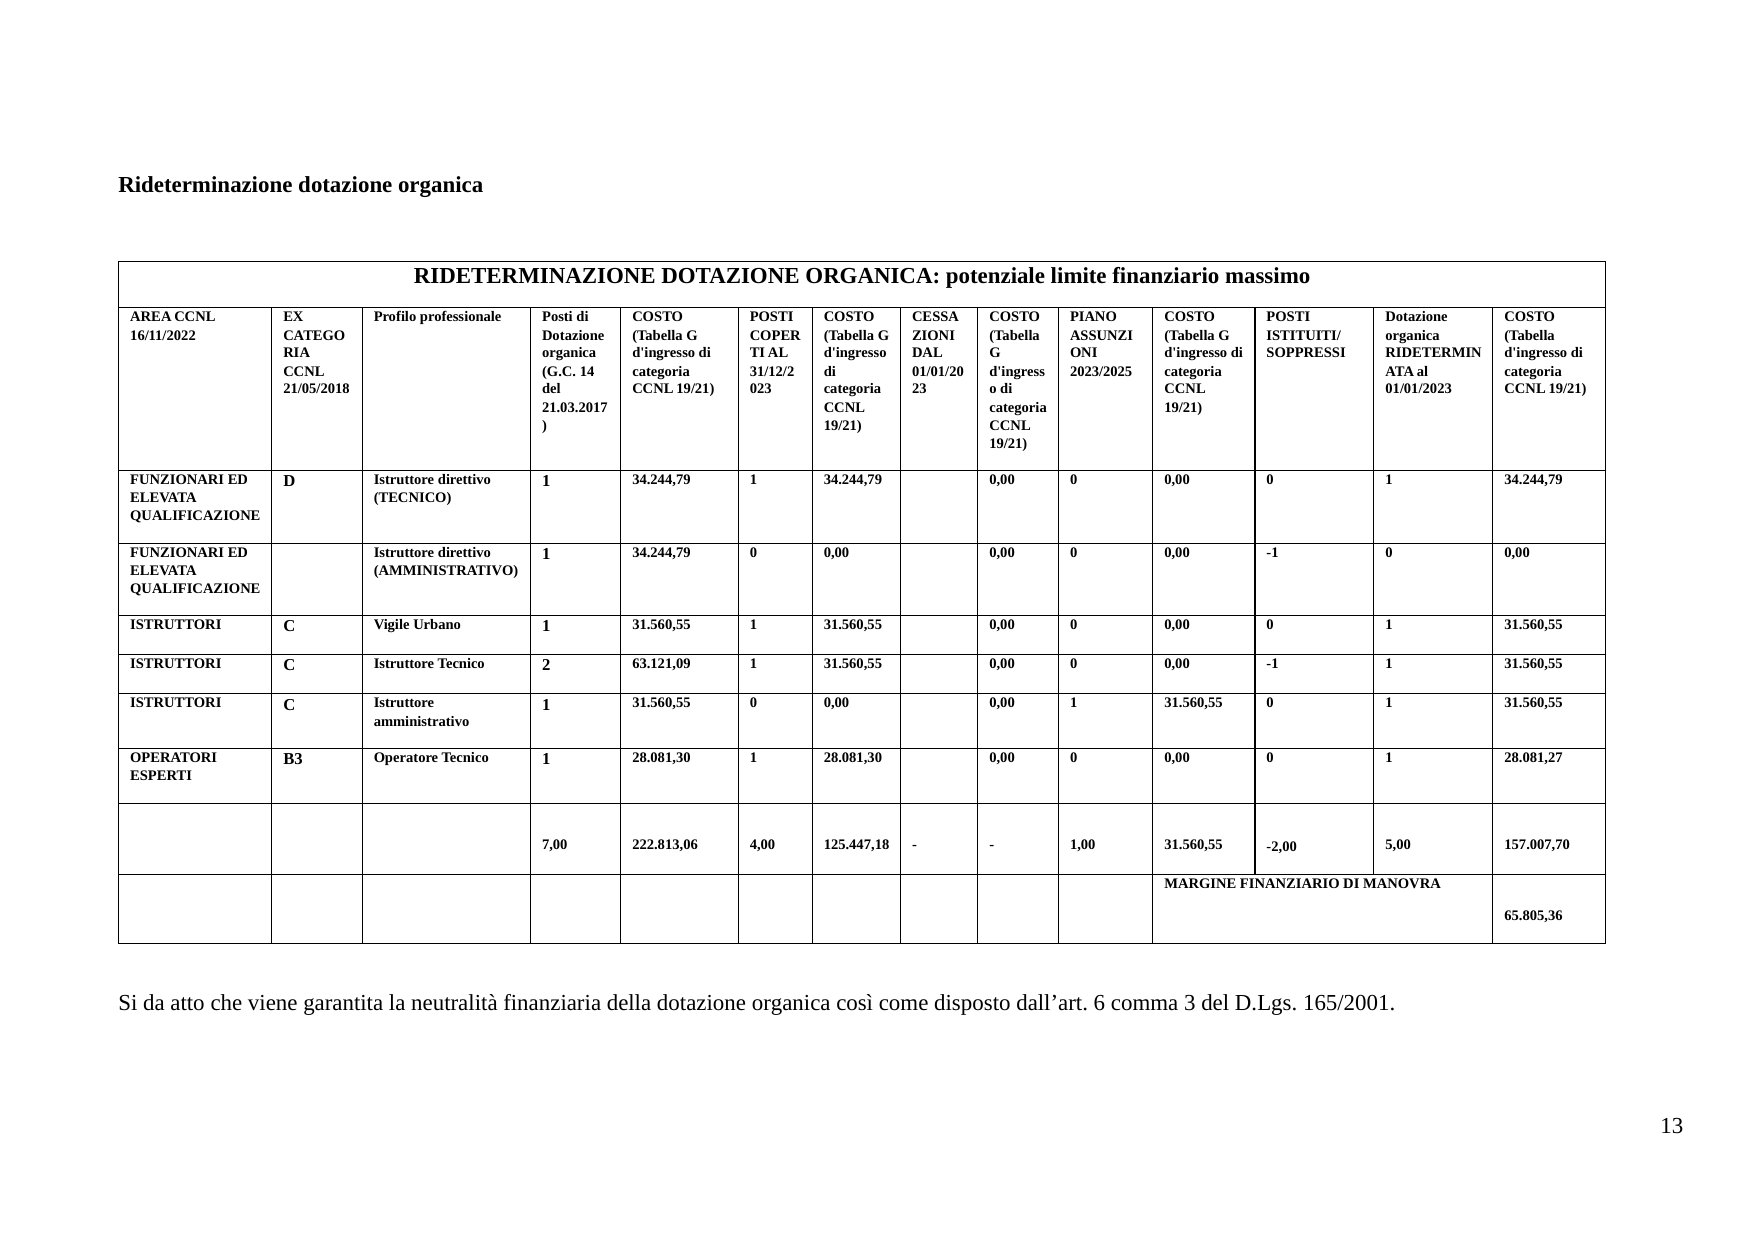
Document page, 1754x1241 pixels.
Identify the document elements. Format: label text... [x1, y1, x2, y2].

table_cell PIANO ASSUNZIONI 2023/2025 [1059, 308, 1152, 470]
table_cell [1059, 875, 1152, 943]
table_cell Posti di Dotazione organica (G.C. 14 del 21.03.2017) [531, 308, 620, 470]
table_cell -1 [1256, 544, 1373, 615]
table_cell [901, 655, 977, 693]
table_cell 0 [1374, 544, 1492, 615]
table_cell 0,00 [978, 749, 1058, 802]
table_cell 0,00 [978, 471, 1058, 542]
table_cell C [272, 616, 362, 654]
table_cell 1 [1374, 749, 1492, 802]
table_cell COSTO (Tabella G d'ingresso di categoria CCNL 19/21) [1153, 308, 1254, 470]
table_cell 1 [739, 749, 812, 802]
table_cell OPERATORI ESPERTI [119, 749, 271, 802]
table_cell 0,00 [978, 655, 1058, 693]
table_cell 31.560,55 [621, 616, 738, 654]
table_cell 0 [1059, 544, 1152, 615]
table_cell 0 [1059, 655, 1152, 693]
table_cell 34.244,79 [813, 471, 900, 542]
table_cell 0 [1059, 749, 1152, 802]
table_cell 1 [531, 471, 620, 542]
table_cell 0,00 [978, 616, 1058, 654]
table_cell 0,00 [1153, 544, 1254, 615]
table_cell Istruttore direttivo (AMMINISTRATIVO) [363, 544, 530, 615]
table_cell 0 [739, 694, 812, 748]
table_cell 1 [739, 655, 812, 693]
table_cell 0,00 [978, 544, 1058, 615]
table_cell ISTRUTTORI [119, 694, 271, 748]
table_cell - [978, 804, 1058, 874]
table_cell 1 [531, 544, 620, 615]
table_cell [363, 875, 530, 943]
table_cell 0,00 [1153, 749, 1254, 802]
text Rideterminazione dotazione organica [118, 171, 1606, 197]
table_cell 1 [1374, 471, 1492, 542]
table_cell 1 [739, 471, 812, 542]
table_cell 31.560,55 [813, 616, 900, 654]
table_cell POSTI ISTITUITI/ SOPPRESSI [1256, 308, 1373, 470]
table_cell 31.560,55 [1493, 616, 1605, 654]
table_cell 1 [1374, 655, 1492, 693]
table_cell 1,00 [1059, 804, 1152, 874]
table_cell -1 [1256, 655, 1373, 693]
table_cell COSTO (Tabella d'ingresso di categoria CCNL 19/21) [1493, 308, 1605, 470]
table_cell 0,00 [813, 544, 900, 615]
table_cell D [272, 471, 362, 542]
table_cell Istruttore direttivo (TECNICO) [363, 471, 530, 542]
table_cell 1 [531, 616, 620, 654]
table_cell 0,00 [1153, 471, 1254, 542]
table_cell C [272, 655, 362, 693]
table_cell 1 [531, 694, 620, 748]
table_cell 4,00 [739, 804, 812, 874]
table_cell 0,00 [978, 694, 1058, 748]
table_cell [739, 875, 812, 943]
table_cell [119, 804, 271, 874]
table_cell 63.121,09 [621, 655, 738, 693]
table_cell 1 [531, 749, 620, 802]
table_cell [621, 875, 738, 943]
table_cell [901, 544, 977, 615]
table_cell FUNZIONARI ED ELEVATA QUALIFICAZIONE [119, 544, 271, 615]
table_cell POSTI COPERTI AL 31/12/2023 [739, 308, 812, 470]
table_cell Vigile Urbano [363, 616, 530, 654]
table_cell Istruttore amministrativo [363, 694, 530, 748]
table_cell 1 [1374, 616, 1492, 654]
table_cell 31.560,55 [1493, 694, 1605, 748]
table_cell CESSAZIONI DAL 01/01/2023 [901, 308, 977, 470]
table_cell [119, 875, 271, 943]
table_cell [272, 804, 362, 874]
table_cell B3 [272, 749, 362, 802]
table_cell [901, 875, 977, 943]
table_cell FUNZIONARI ED ELEVATA QUALIFICAZIONE [119, 471, 271, 542]
table_cell 34.244,79 [621, 544, 738, 615]
table_cell 31.560,55 [1493, 655, 1605, 693]
table_cell 125.447,18 [813, 804, 900, 874]
table_cell 28.081,30 [813, 749, 900, 802]
table_cell [531, 875, 620, 943]
table_cell [901, 749, 977, 802]
table_cell [901, 616, 977, 654]
table_cell 31.560,55 [1153, 694, 1254, 748]
table_cell 2 [531, 655, 620, 693]
table_cell Operatore Tecnico [363, 749, 530, 802]
table_cell 0,00 [1153, 616, 1254, 654]
table_cell COSTO (Tabella G d'ingresso di categoria CCNL 19/21) [978, 308, 1058, 470]
table_cell 31.560,55 [621, 694, 738, 748]
table_cell [901, 471, 977, 542]
table_cell [272, 875, 362, 943]
table_cell EX CATEGORIA CCNL 21/05/2018 [272, 308, 362, 470]
table_cell ISTRUTTORI [119, 616, 271, 654]
table_cell 0,00 [1493, 544, 1605, 615]
table_cell 34.244,79 [1493, 471, 1605, 542]
table_cell 0,00 [813, 694, 900, 748]
table_cell 1 [1059, 694, 1152, 748]
table_cell 0 [1256, 694, 1373, 748]
table_cell Istruttore Tecnico [363, 655, 530, 693]
table_cell Dotazione organica RIDETERMINATA al 01/01/2023 [1374, 308, 1492, 470]
table_cell 0,00 [1153, 655, 1254, 693]
table_cell ISTRUTTORI [119, 655, 271, 693]
table_cell C [272, 694, 362, 748]
table_cell COSTO (Tabella G d'ingresso di categoria CCNL 19/21) [621, 308, 738, 470]
table_cell 7,00 [531, 804, 620, 874]
table_cell 0 [1059, 471, 1152, 542]
table_cell - [901, 804, 977, 874]
table_cell 157.007,70 [1493, 804, 1605, 874]
table_cell 0 [739, 544, 812, 615]
table_cell 0 [1256, 616, 1373, 654]
table_cell 0 [1059, 616, 1152, 654]
table_cell 31.560,55 [1153, 804, 1254, 874]
table_cell 31.560,55 [813, 655, 900, 693]
table_cell 28.081,30 [621, 749, 738, 802]
table_cell [901, 694, 977, 748]
table_cell 65.805,36 [1493, 875, 1605, 943]
table_cell 1 [1374, 694, 1492, 748]
table_cell Profilo professionale [363, 308, 530, 470]
table_cell [813, 875, 900, 943]
table_cell 34.244,79 [621, 471, 738, 542]
text Si da atto che viene garantita la neutralità finanziaria della dotazione organica così come disposto dall’art. 6 comma 3 del D.Lgs. 165/2001. [118, 989, 1606, 1015]
table_cell [363, 804, 530, 874]
table_cell 1 [739, 616, 812, 654]
table_header RIDETERMINAZIONE DOTAZIONE ORGANICA: potenziale limite finanziario massimo [119, 262, 1605, 307]
table_cell 28.081,27 [1493, 749, 1605, 802]
table_cell 5,00 [1374, 804, 1492, 874]
table_cell 0 [1256, 471, 1373, 542]
table_cell AREA CCNL 16/11/2022 [119, 308, 271, 470]
table_cell 222.813,06 [621, 804, 738, 874]
table_cell COSTO (Tabella G d'ingresso di categoria CCNL 19/21) [813, 308, 900, 470]
table_cell [272, 544, 362, 615]
table_cell [978, 875, 1058, 943]
table_cell 0 [1256, 749, 1373, 802]
table_cell MARGINE FINANZIARIO DI MANOVRA [1153, 875, 1492, 943]
table_cell -2,00 [1256, 804, 1373, 874]
